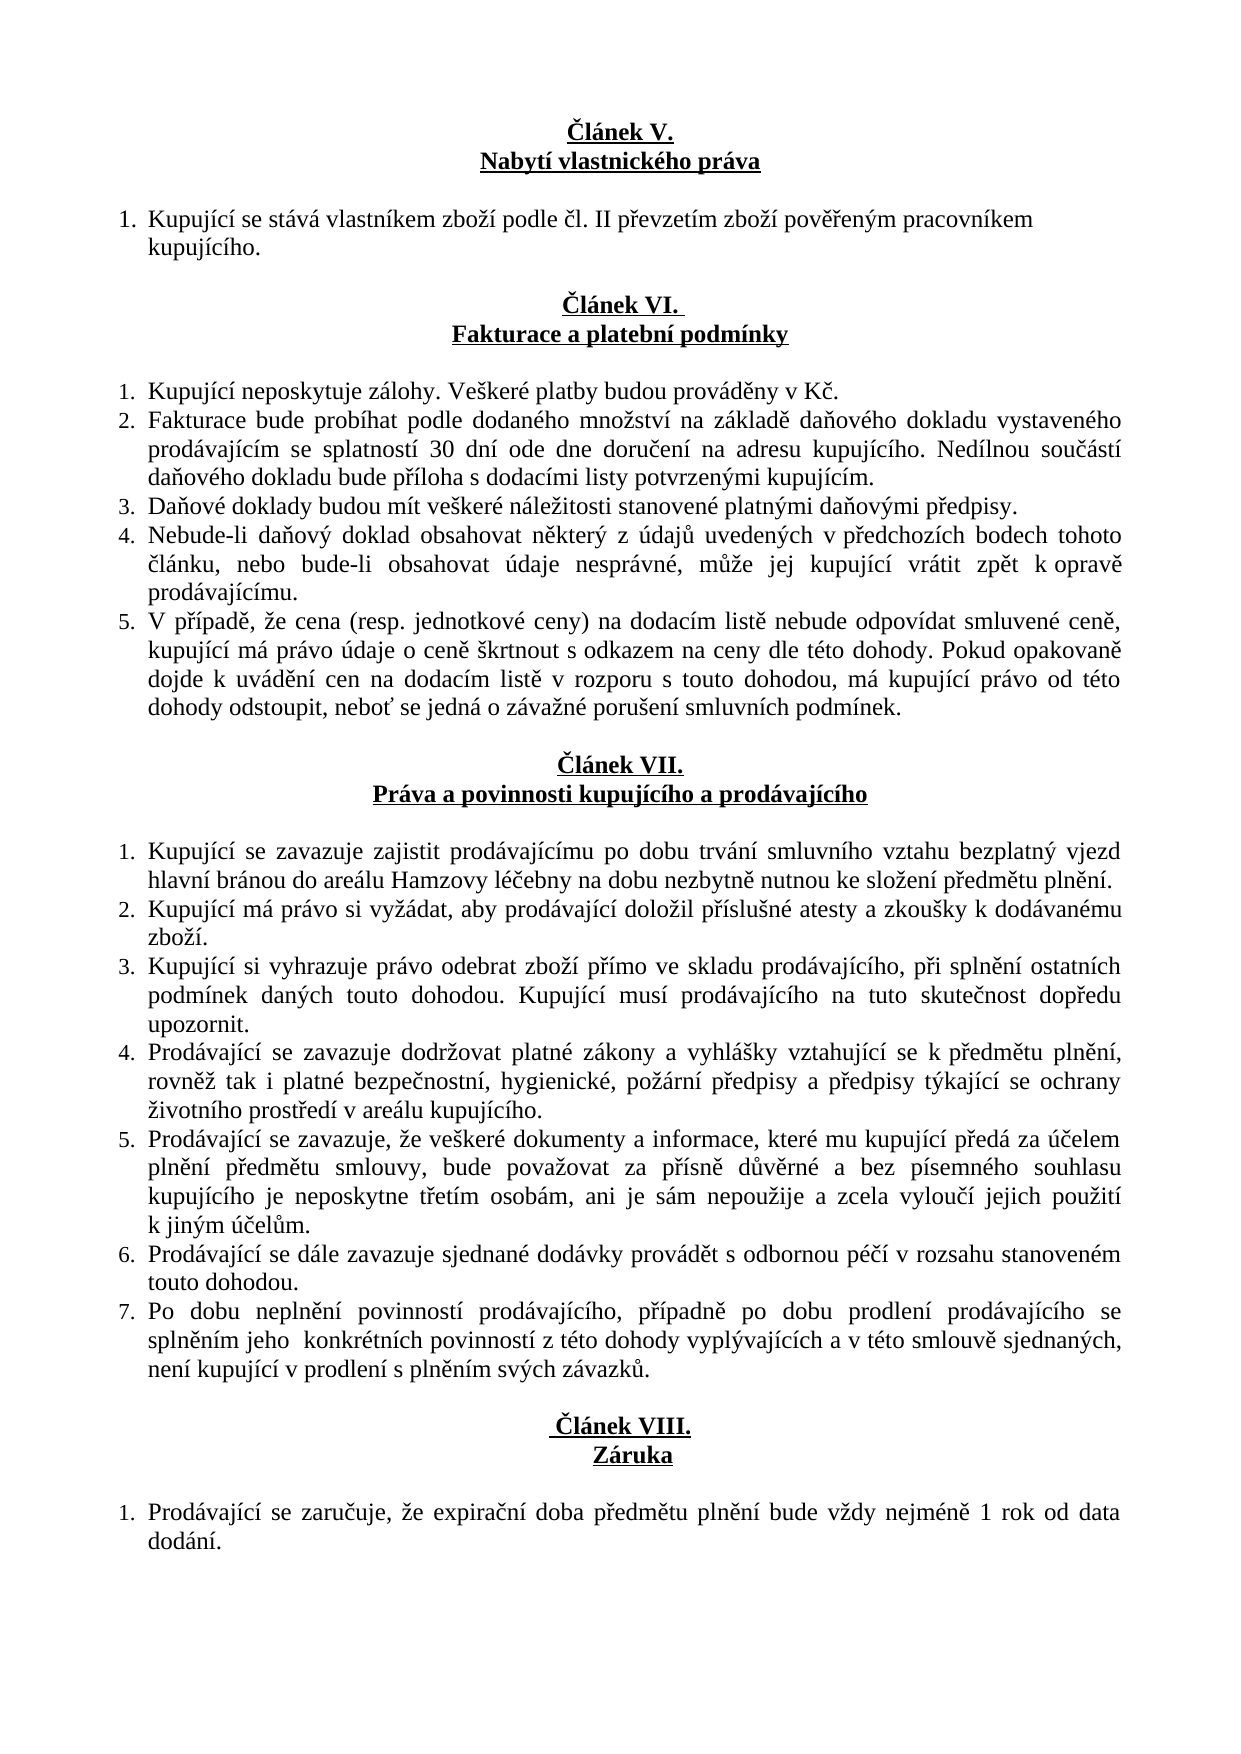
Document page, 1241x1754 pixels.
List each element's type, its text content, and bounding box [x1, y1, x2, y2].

text Článek VII. [118, 750, 1122, 779]
text Záruka [143, 1440, 1122, 1469]
list Prodávající se zavazuje, že veškeré dokumenty a informace, které mu kupující předá za účelem plnění předmětu smlouvy, bude považovat za přísně důvěrné a bez písemného souhlasu kupujícího je neposkytne třetím osobám, ani je sám nepoužije a zcela vyloučí jejich použití k jiným účelům. [118, 1124, 1122, 1239]
text Práva a povinnosti kupujícího a prodávajícího [118, 779, 1122, 807]
list Daňové doklady budou mít veškeré náležitosti stanovené platnými daňovými předpisy. [118, 491, 1122, 520]
list Kupující neposkytuje zálohy. Veškeré platby budou prováděny v Kč. [118, 376, 1122, 405]
list Kupující se zavazuje zajistit prodávajícímu po dobu trvání smluvního vztahu bezplatný vjezd hlavní bránou do areálu Hamzovy léčebny na dobu nezbytně nutnou ke složení předmětu plnění. [118, 836, 1122, 894]
text Článek VI. [118, 290, 1122, 319]
list Prodávající se zavazuje dodržovat platné zákony a vyhlášky vztahující se k předmětu plnění, rovněž tak i platné bezpečnostní, hygienické, požární předpisy a předpisy týkající se ochrany životního prostředí v areálu kupujícího. [118, 1037, 1122, 1124]
list Kupující si vyhrazuje právo odebrat zboží přímo ve skladu prodávajícího, při splnění ostatních podmínek daných touto dohodou. Kupující musí prodávajícího na tuto skutečnost dopředu upozornit. [118, 951, 1122, 1037]
text Článek VIII. [118, 1411, 1122, 1440]
list Po dobu neplnění povinností prodávajícího, případně po dobu prodlení prodávajícího se splněním jeho konkrétních povinností z této dohody vyplývajících a v této smlouvě sjednaných, není kupující v prodlení s plněním svých závazků. [118, 1296, 1122, 1382]
list Nebude-li daňový doklad obsahovat některý z údajů uvedených v předchozích bodech tohoto článku, nebo bude-li obsahovat údaje nesprávné, může jej kupující vrátit zpět k opravě prodávajícímu. [118, 520, 1122, 606]
list V případě, že cena (resp. jednotkové ceny) na dodacím listě nebude odpovídat smluvené ceně, kupující má právo údaje o ceně škrtnout s odkazem na ceny dle této dohody. Pokud opakovaně dojde k uvádění cen na dodacím listě v rozporu s touto dohodou, má kupující právo od této dohody odstoupit, neboť se jedná o závažné porušení smluvních podmínek. [118, 606, 1122, 721]
list Fakturace bude probíhat podle dodaného množství na základě daňového dokladu vystaveného prodávajícím se splatností 30 dní ode dne doručení na adresu kupujícího. Nedílnou součástí daňového dokladu bude příloha s dodacími listy potvrzenými kupujícím. [118, 405, 1122, 491]
text Nabytí vlastnického práva [118, 146, 1122, 175]
list Kupující má právo si vyžádat, aby prodávající doložil příslušné atesty a zkoušky k dodávanému zboží. [118, 894, 1122, 951]
list Prodávající se zaručuje, že expirační doba předmětu plnění bude vždy nejméně 1 rok od data dodání. [118, 1497, 1122, 1555]
list Prodávající se dále zavazuje sjednané dodávky provádět s odbornou péčí v rozsahu stanoveném touto dohodou. [118, 1239, 1122, 1296]
text Článek V. [118, 117, 1122, 146]
list Kupující se stává vlastníkem zboží podle čl. II převzetím zboží pověřeným pracovníkem kupujícího. [118, 204, 1122, 261]
text Fakturace a platební podmínky [118, 319, 1122, 347]
